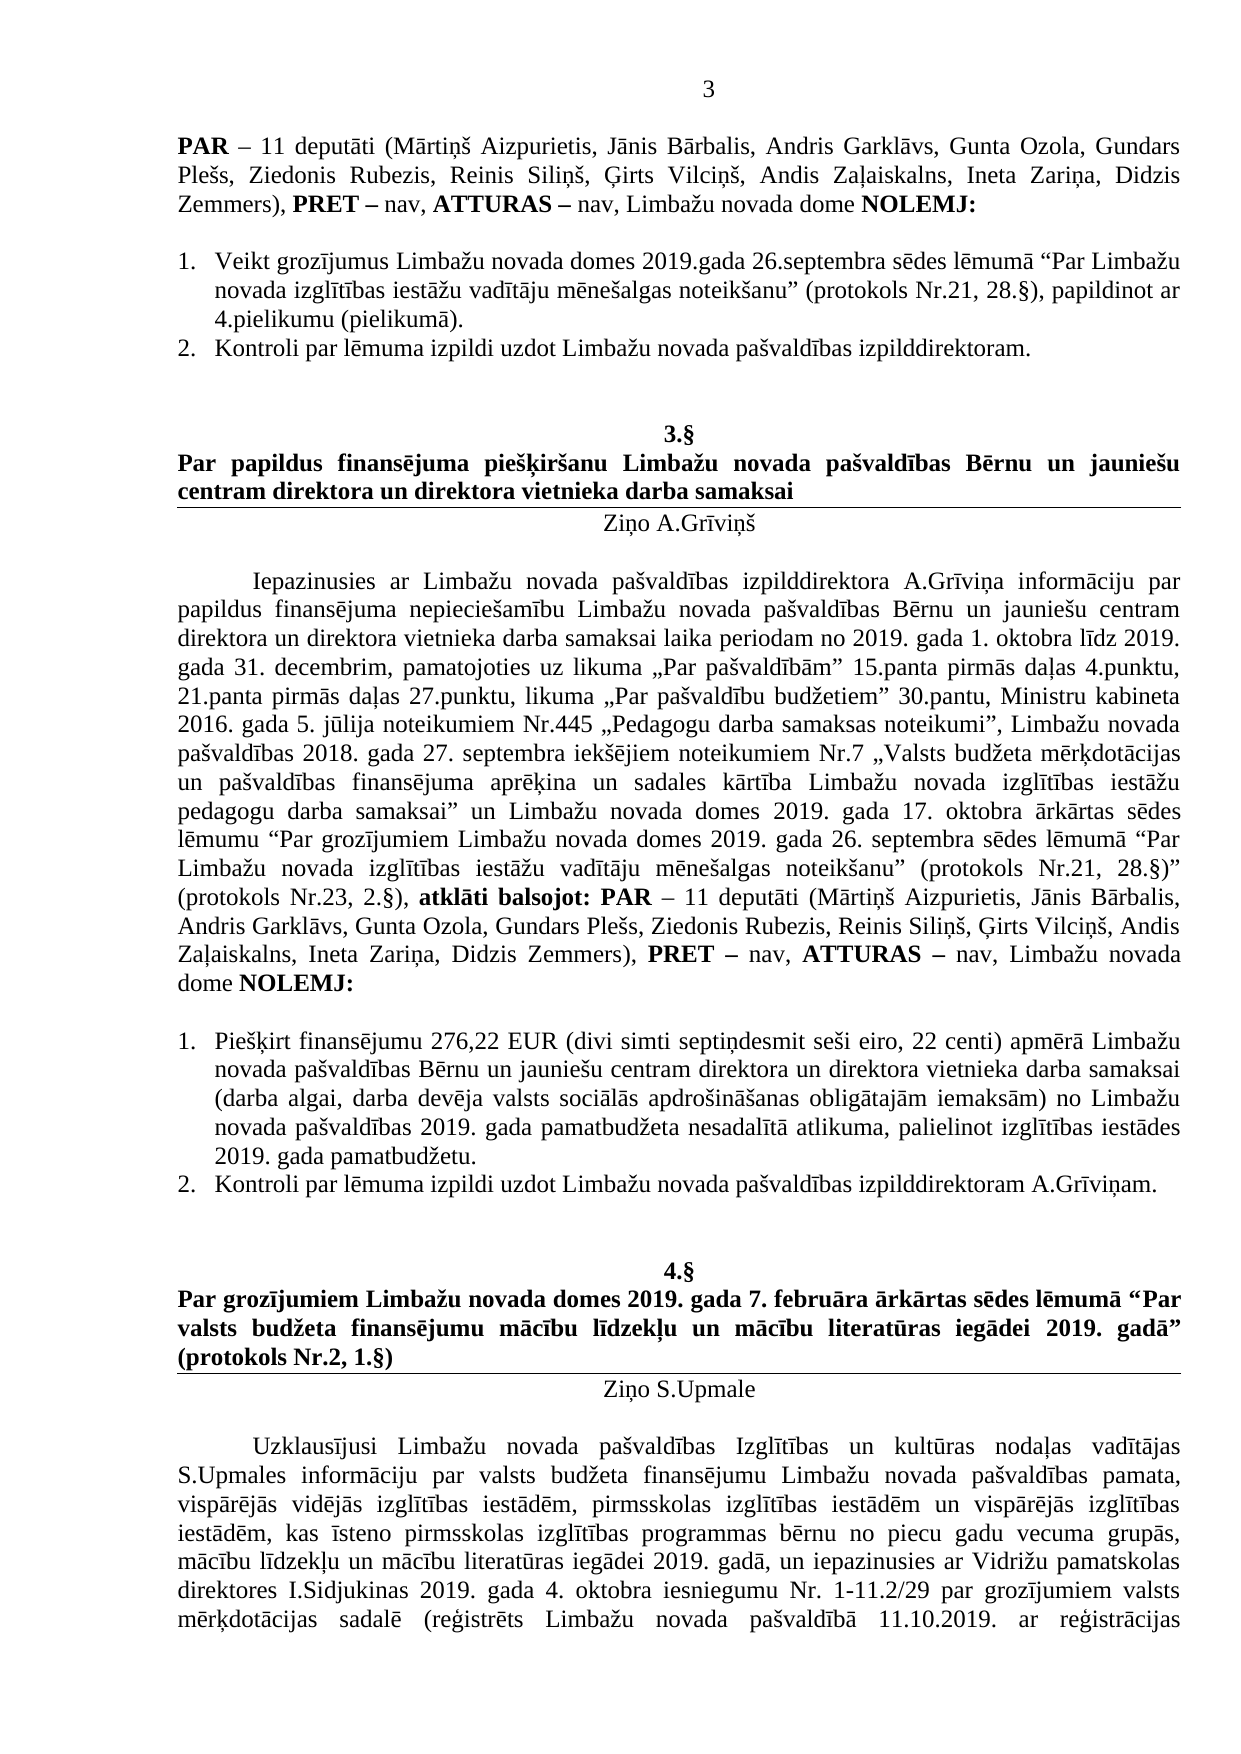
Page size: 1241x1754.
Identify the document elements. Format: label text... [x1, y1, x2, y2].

list Kontroli par lēmuma izpildi uzdot Limbažu novada pašvaldības izpilddirektoram. [177, 333, 1181, 361]
text 3.§ [177, 419, 1181, 448]
list Veikt grozījumus Limbažu novada domes 2019.gada 26.septembra sēdes lēmumā “Par Limbažu novada izglītības iestāžu vadītāju mēnešalgas noteikšanu” (protokols Nr.21, 28.§), papildinot ar 4.pielikumu (pielikumā). [177, 246, 1181, 333]
list Kontroli par lēmuma izpildi uzdot Limbažu novada pašvaldības izpilddirektoram A.Grīviņam. [177, 1169, 1181, 1198]
text Par grozījumiem Limbažu novada domes 2019. gada 7. februāra ārkārtas sēdes lēmumā “Par valsts budžeta finansējumu mācību līdzekļu un mācību literatūras iegādei 2019. gadā” (protokols Nr.2, 1.§) [177, 1284, 1181, 1373]
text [177, 1431, 1181, 1633]
text 4.§ [177, 1256, 1181, 1284]
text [177, 131, 1181, 218]
text Ziņo A.Grīviņš [177, 508, 1181, 537]
list Piešķirt finansējumu 276,22 EUR (divi simti septiņdesmit seši eiro, 22 centi) apmērā Limbažu novada pašvaldības Bērnu un jauniešu centram direktora un direktora vietnieka darba samaksai (darba algai, darba devēja valsts sociālās apdrošināšanas obligātajām iemaksām) no Limbažu novada pašvaldības 2019. gada pamatbudžeta nesadalītā atlikuma, palielinot izglītības iestādes 2019. gada pamatbudžetu. [177, 1026, 1181, 1169]
text Ziņo S.Upmale [177, 1374, 1181, 1403]
text Par papildus finansējuma piešķiršanu Limbažu novada pašvaldības Bērnu un jauniešu centram direktora un direktora vietnieka darba samaksai [177, 448, 1181, 507]
text Iepazinusies ar Limbažu novada pašvaldības izpilddirektora A.Grīviņa informāciju par papildus finansējuma nepieciešamību Limbažu novada pašvaldības Bērnu un jauniešu centram direktora un direktora vietnieka darba samaksai laika periodam no 2019. gada 1. oktobra līdz 2019. gada 31. decembrim, pamatojoties uz likuma „Par pašvaldībām” 15.panta pirmās daļas 4.punktu, 21.panta pirmās daļas 27.punktu, likuma „Par pašvaldību budžetiem” 30.pantu, Ministru kabineta 2016. gada 5. jūlija noteikumiem Nr.445 „Pedagogu darba samaksas noteikumi”, Limbažu novada pašvaldības 2018. gada 27. septembra iekšējiem noteikumiem Nr.7 „Valsts budžeta mērķdotācijas un pašvaldības finansējuma aprēķina un sadales kārtība Limbažu novada izglītības iestāžu pedagogu darba samaksai” un Limbažu novada domes 2019. gada 17. oktobra ārkārtas sēdes lēmumu “Par grozījumiem Limbažu novada domes 2019. gada 26. septembra sēdes lēmumā “Par Limbažu novada izglītības iestāžu vadītāju mēnešalgas noteikšanu” (protokols Nr.21, 28.§)” (protokols Nr.23, 2.§), atklāti balsojot: PAR – 11 deputāti (Mārtiņš Aizpurietis, Jānis Bārbalis, Andris Garklāvs, Gunta Ozola, Gundars Plešs, Ziedonis Rubezis, Reinis Siliņš, Ģirts Vilciņš, Andis Zaļaiskalns, Ineta Zariņa, Didzis Zemmers), PRET – nav, ATTURAS – nav, Limbažu novada dome NOLEMJ: [177, 566, 1181, 997]
